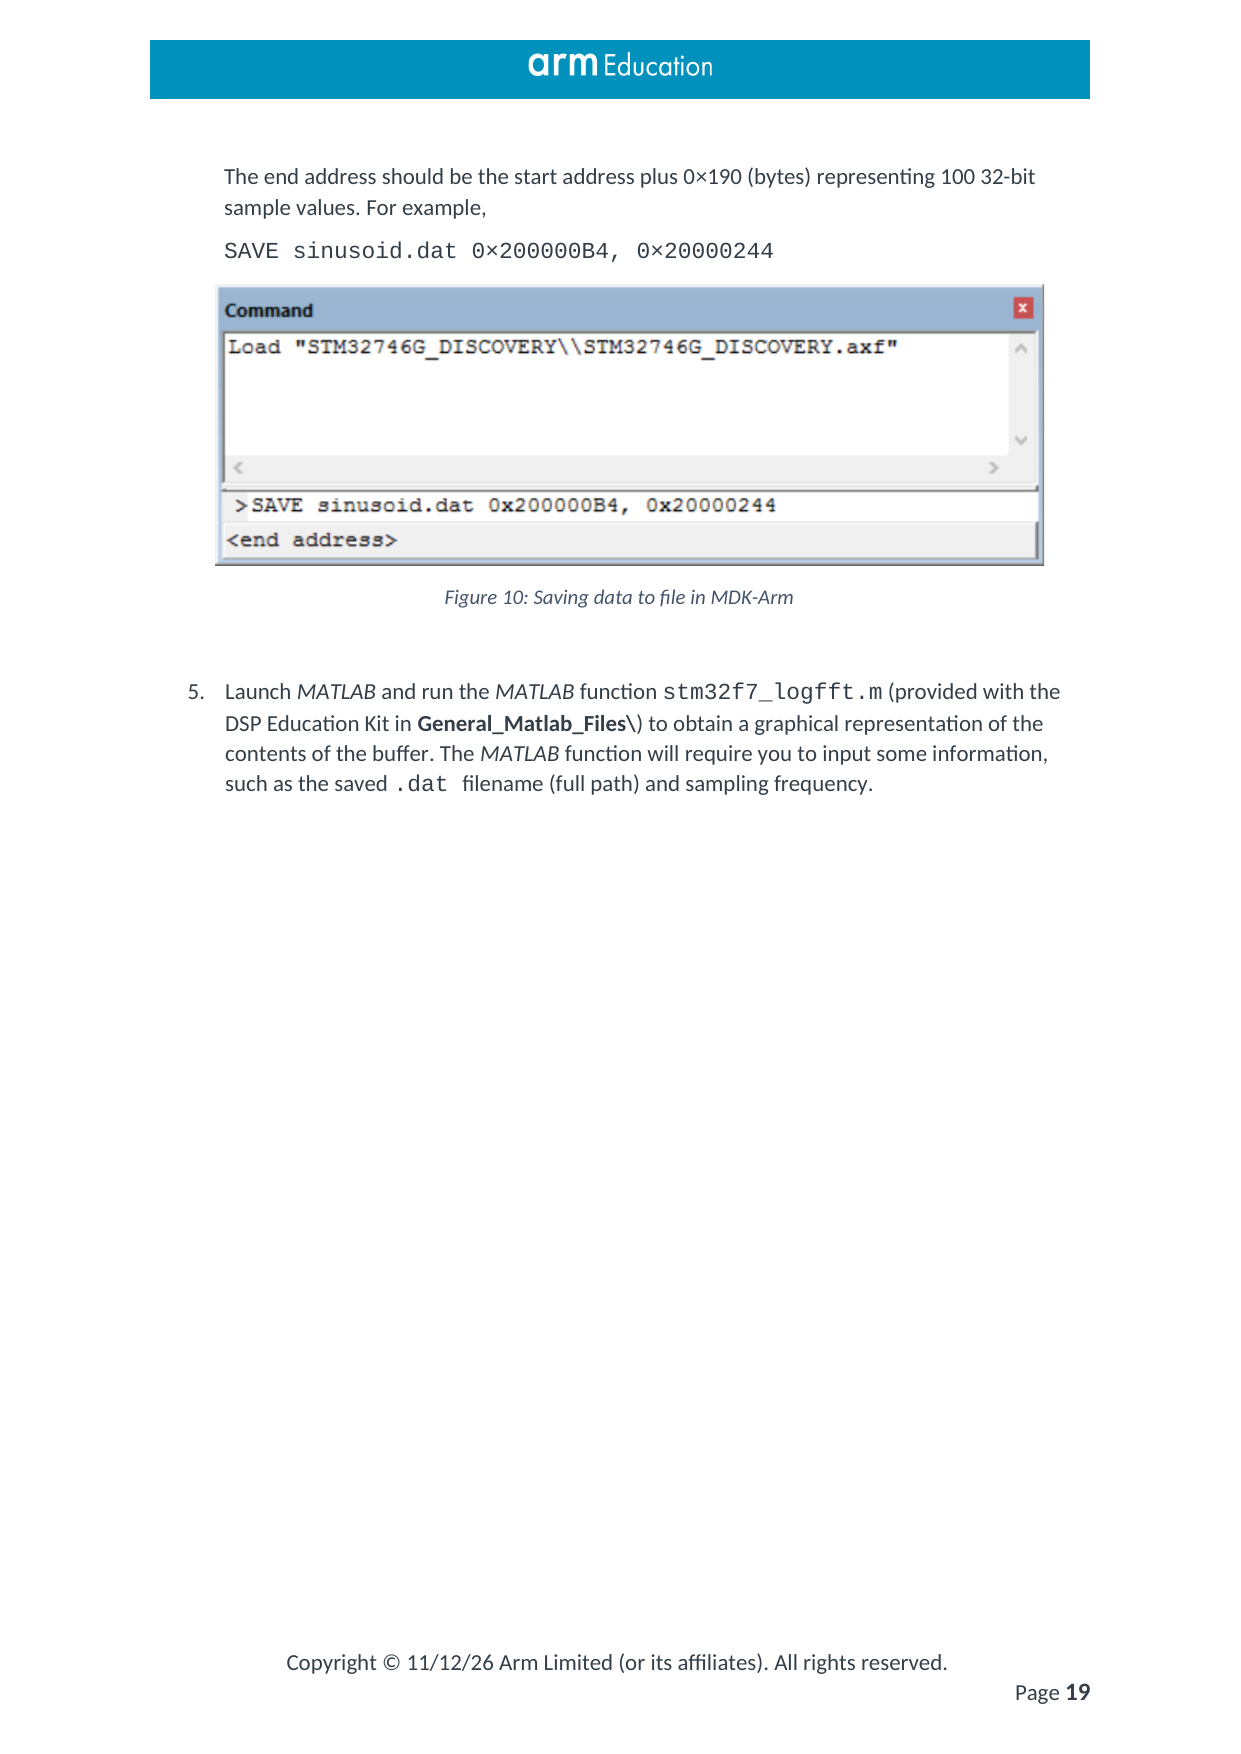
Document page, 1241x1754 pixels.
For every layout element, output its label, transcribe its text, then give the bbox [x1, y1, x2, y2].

picture [606, 55, 615, 75]
text SAVE sinusoid.dat 0×200000B4, 0×20000244 [224, 239, 1090, 266]
picture [675, 58, 679, 75]
text The end address should be the start address plus 0×190 (bytes) representing 100 32-bit sample values. For example, [224, 162, 1090, 221]
picture [554, 54, 566, 75]
text Figure 10: Saving data to file in MDK-Arm [150, 584, 1090, 610]
picture [215, 284, 1045, 566]
picture [529, 54, 548, 75]
picture [570, 54, 597, 75]
list Launch MATLAB and run the MATLAB function stm32f7_logfft.m (provided with the DSP Education Kit in General_Matlab_Files\) to obtain a graphical representation of the contents of the buffer. The MATLAB function will require you to input some information, such as the saved .dat filename (full path) and sampling frequency. [187, 677, 1090, 798]
